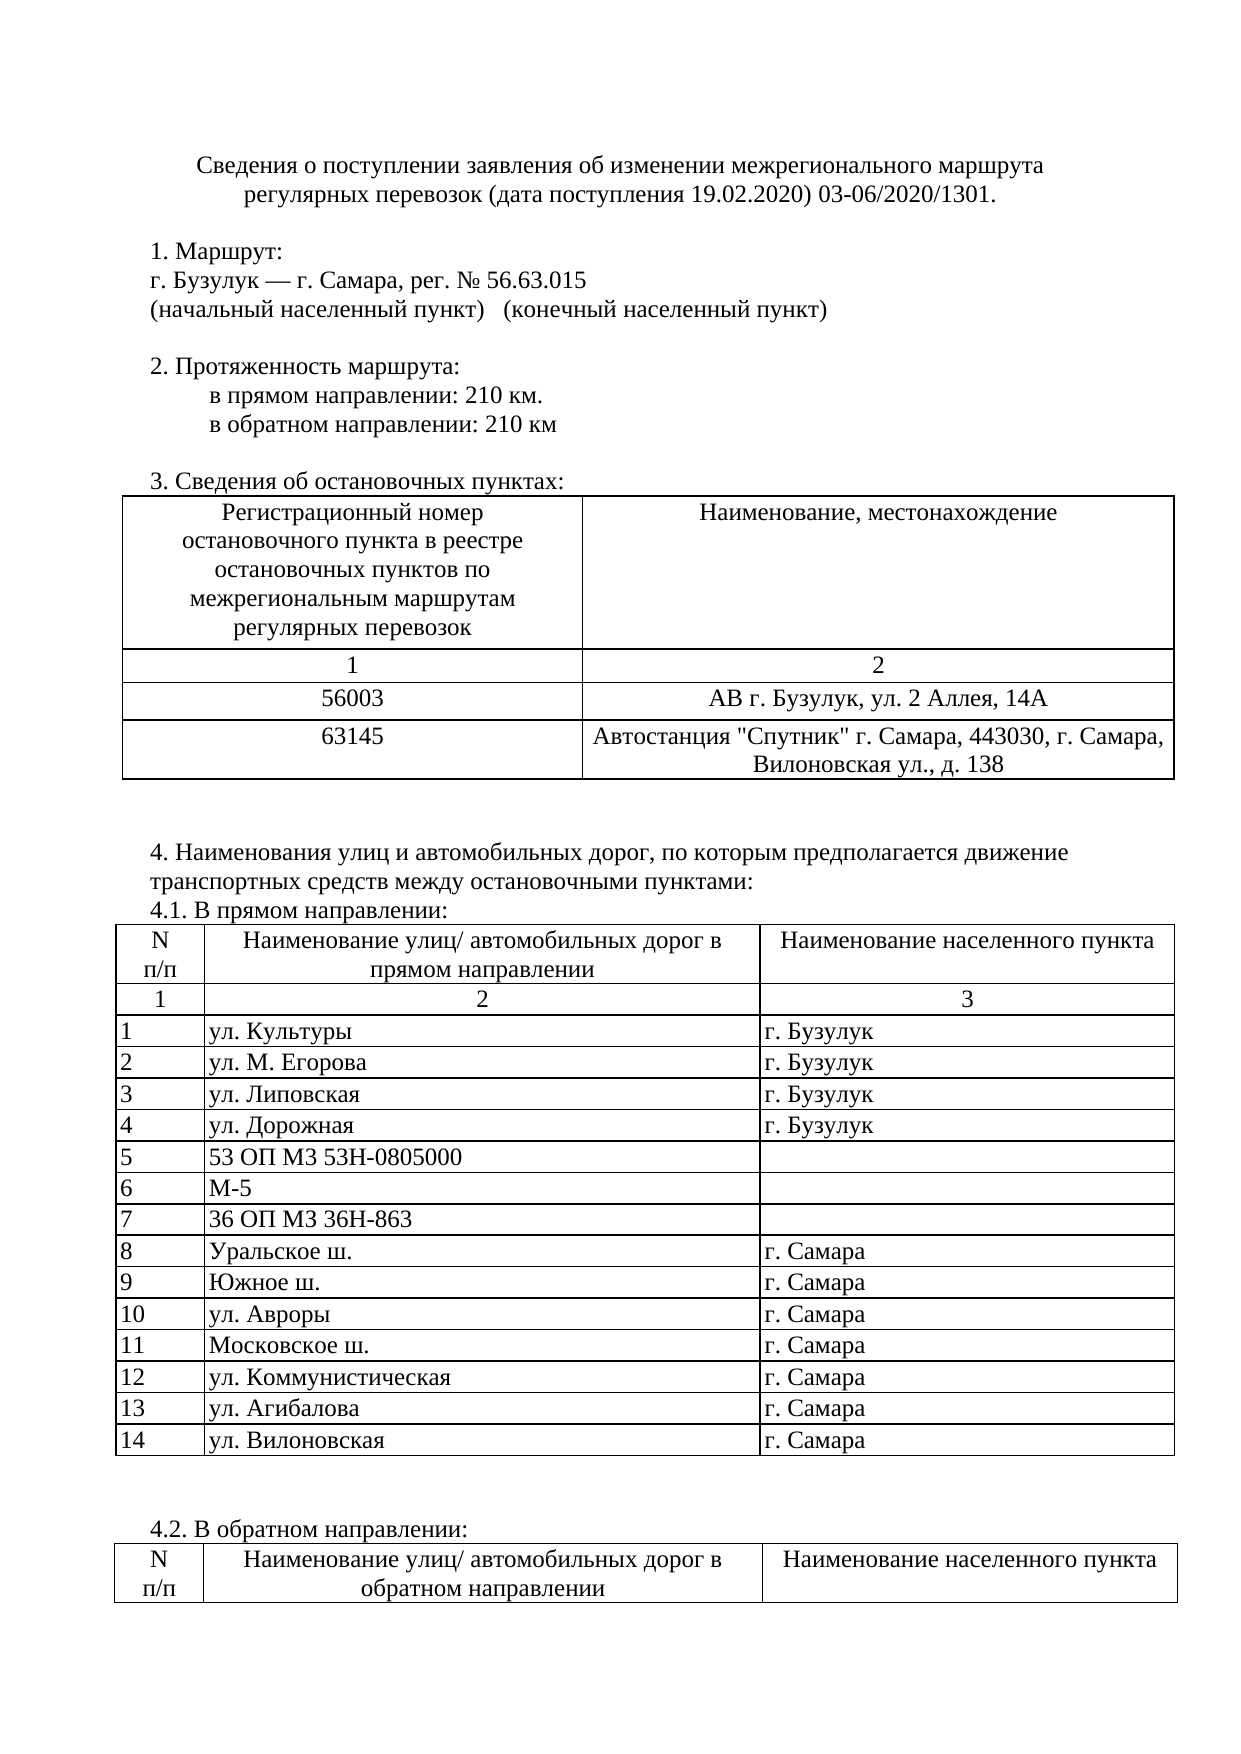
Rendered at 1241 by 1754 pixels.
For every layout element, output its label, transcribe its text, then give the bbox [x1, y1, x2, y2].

table_cell 1 [123, 650, 582, 681]
table_cell 1 [117, 984, 204, 1014]
table_cell 8 [117, 1236, 204, 1266]
table_cell Автостанция "Спутник" г. Самара, 443030, г. Самара, Вилоновская ул., д. 138 [583, 721, 1173, 778]
table_header N п/п [115, 1544, 203, 1601]
table_cell г. Самара [761, 1362, 1174, 1392]
table_cell 63145 [123, 721, 582, 778]
table_cell ул. Вилоновская [205, 1425, 759, 1454]
table_cell г. Бузулук [761, 1047, 1174, 1077]
text Сведения о поступлении заявления об изменении межрегионального маршрута регулярных перевозок (дата поступления 19.02.2020) 03-06/2020/1301. [150, 150, 1090, 207]
table_cell г. Бузулук [761, 1016, 1174, 1046]
table_cell г. Самара [761, 1236, 1174, 1266]
table_cell 3 [761, 984, 1174, 1014]
table_cell г. Самара [761, 1330, 1174, 1360]
table_cell 53 ОП М3 53Н-0805000 [205, 1142, 759, 1171]
table_cell 10 [117, 1299, 204, 1329]
table_cell Московское ш. [205, 1330, 759, 1360]
table_cell 11 [117, 1330, 204, 1360]
text в обратном направлении: 210 км [150, 409, 1090, 437]
text 4.2. В обратном направлении: [150, 1514, 1090, 1542]
table_cell 36 ОП МЗ 36Н-863 [205, 1205, 759, 1234]
table_cell г. Бузулук [761, 1110, 1174, 1140]
table_cell 3 [117, 1079, 204, 1108]
table_cell Уральское ш. [205, 1236, 759, 1266]
table_cell ул. Липовская [205, 1079, 759, 1108]
table_cell 9 [117, 1267, 204, 1297]
table_cell ул. Дорожная [205, 1110, 759, 1140]
table_cell 13 [117, 1393, 204, 1423]
table_cell М-5 [205, 1173, 759, 1203]
table_header Наименование населенного пункта [761, 925, 1174, 983]
table_cell 5 [117, 1142, 204, 1171]
table_cell [761, 1205, 1174, 1234]
table_cell ул. Культуры [205, 1016, 759, 1046]
text г. Бузулук — г. Самара, рег. № 56.63.015 [150, 265, 1090, 294]
table_header Наименование улиц/ автомобильных дорог в обратном направлении [204, 1544, 762, 1601]
table_cell 4 [117, 1110, 204, 1140]
text 1. Маршрут: [150, 236, 1090, 265]
table_header Наименование, местонахождение [583, 497, 1173, 648]
table_header Регистрационный номер остановочного пункта в реестре остановочных пунктов по межрегиональным маршрутам регулярных перевозок [123, 497, 582, 648]
table_cell 2 [583, 650, 1173, 681]
table_cell 14 [117, 1425, 204, 1454]
table_header N п/п [117, 925, 204, 983]
text (начальный населенный пункт) (конечный населенный пункт) [150, 294, 1090, 322]
table_cell Южное ш. [205, 1267, 759, 1297]
table_cell 56003 [123, 683, 582, 719]
table_cell г. Бузулук [761, 1079, 1174, 1108]
table_cell ул. Агибалова [205, 1393, 759, 1423]
text 2. Протяженность маршрута: [150, 351, 1090, 380]
table_cell 12 [117, 1362, 204, 1392]
table_cell г. Самара [761, 1299, 1174, 1329]
table_cell 1 [117, 1016, 204, 1046]
table_cell 2 [205, 984, 759, 1014]
table_cell 2 [117, 1047, 204, 1077]
table_cell [761, 1173, 1174, 1203]
table_cell г. Самара [761, 1267, 1174, 1297]
text в прямом направлении: 210 км. [150, 380, 1090, 409]
table_cell 7 [117, 1205, 204, 1234]
table_cell ул. Авроры [205, 1299, 759, 1329]
table_cell г. Самара [761, 1425, 1174, 1454]
text 4. Наименования улиц и автомобильных дорог, по которым предполагается движение транспортных средств между остановочными пунктами: [150, 837, 1090, 895]
text 3. Сведения об остановочных пунктах: [150, 466, 1090, 495]
table_cell [761, 1142, 1174, 1171]
table_header Наименование улиц/ автомобильных дорог в прямом направлении [205, 925, 759, 983]
table_cell ул. М. Егорова [205, 1047, 759, 1077]
table_cell ул. Коммунистическая [205, 1362, 759, 1392]
table_cell АВ г. Бузулук, ул. 2 Аллея, 14А [583, 683, 1173, 719]
table_header Наименование населенного пункта [763, 1544, 1177, 1601]
table_cell 6 [117, 1173, 204, 1203]
text 4.1. В прямом направлении: [150, 895, 1090, 924]
table_cell г. Самара [761, 1393, 1174, 1423]
